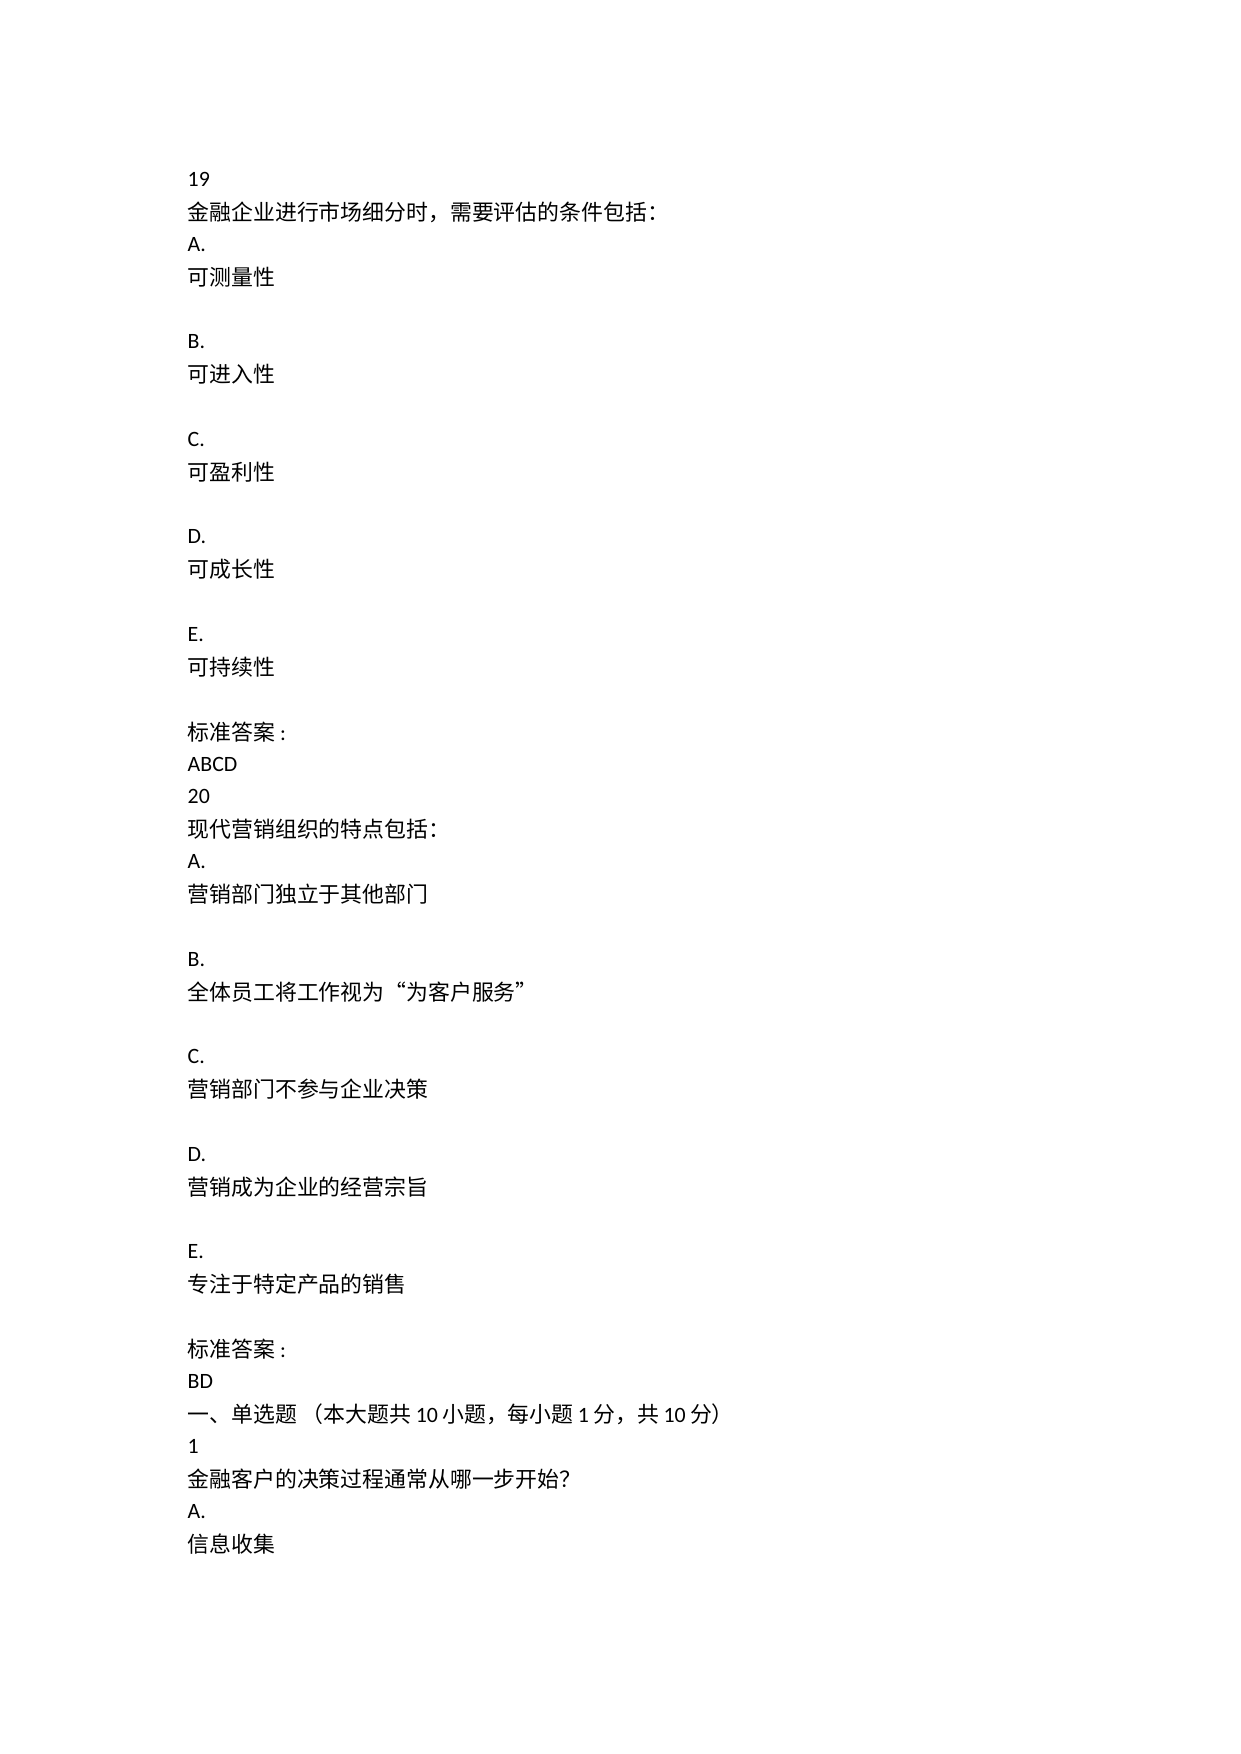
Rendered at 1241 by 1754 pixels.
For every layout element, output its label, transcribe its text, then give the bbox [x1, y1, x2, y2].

text E. [187, 617, 1053, 649]
text 营销部门不参与企业决策 [187, 1072, 1053, 1104]
text D. [187, 519, 1053, 552]
text A. [187, 227, 1053, 259]
text C. [187, 422, 1053, 454]
text 可成长性 [187, 552, 1053, 584]
text 信息收集 [187, 1527, 1053, 1559]
text 全体员工将工作视为“为客户服务” [187, 974, 1053, 1007]
text BD [187, 1364, 1053, 1397]
text 金融企业进行市场细分时，需要评估的条件包括： [187, 194, 1053, 227]
text A. [187, 1494, 1053, 1527]
text 营销部门独立于其他部门 [187, 877, 1053, 909]
text 专注于特定产品的销售 [187, 1267, 1053, 1299]
text 标准答案 : [187, 1332, 1053, 1364]
text C. [187, 1039, 1053, 1072]
text 可盈利性 [187, 454, 1053, 487]
text 19 [187, 162, 1053, 194]
text 现代营销组织的特点包括： [187, 812, 1053, 844]
text 金融客户的决策过程通常从哪一步开始？ [187, 1462, 1053, 1494]
text E. [187, 1234, 1053, 1267]
text 营销成为企业的经营宗旨 [187, 1169, 1053, 1202]
text ABCD [187, 747, 1053, 779]
text 标准答案 : [187, 714, 1053, 747]
text 可测量性 [187, 259, 1053, 292]
text 20 [187, 779, 1053, 812]
text A. [187, 844, 1053, 877]
text 可持续性 [187, 649, 1053, 682]
text 一、单选题 （本大题共10小题，每小题1分，共10分） [187, 1397, 1053, 1429]
text 1 [187, 1429, 1053, 1462]
text D. [187, 1137, 1053, 1169]
text B. [187, 942, 1053, 974]
text B. [187, 324, 1053, 357]
text 可进入性 [187, 357, 1053, 389]
